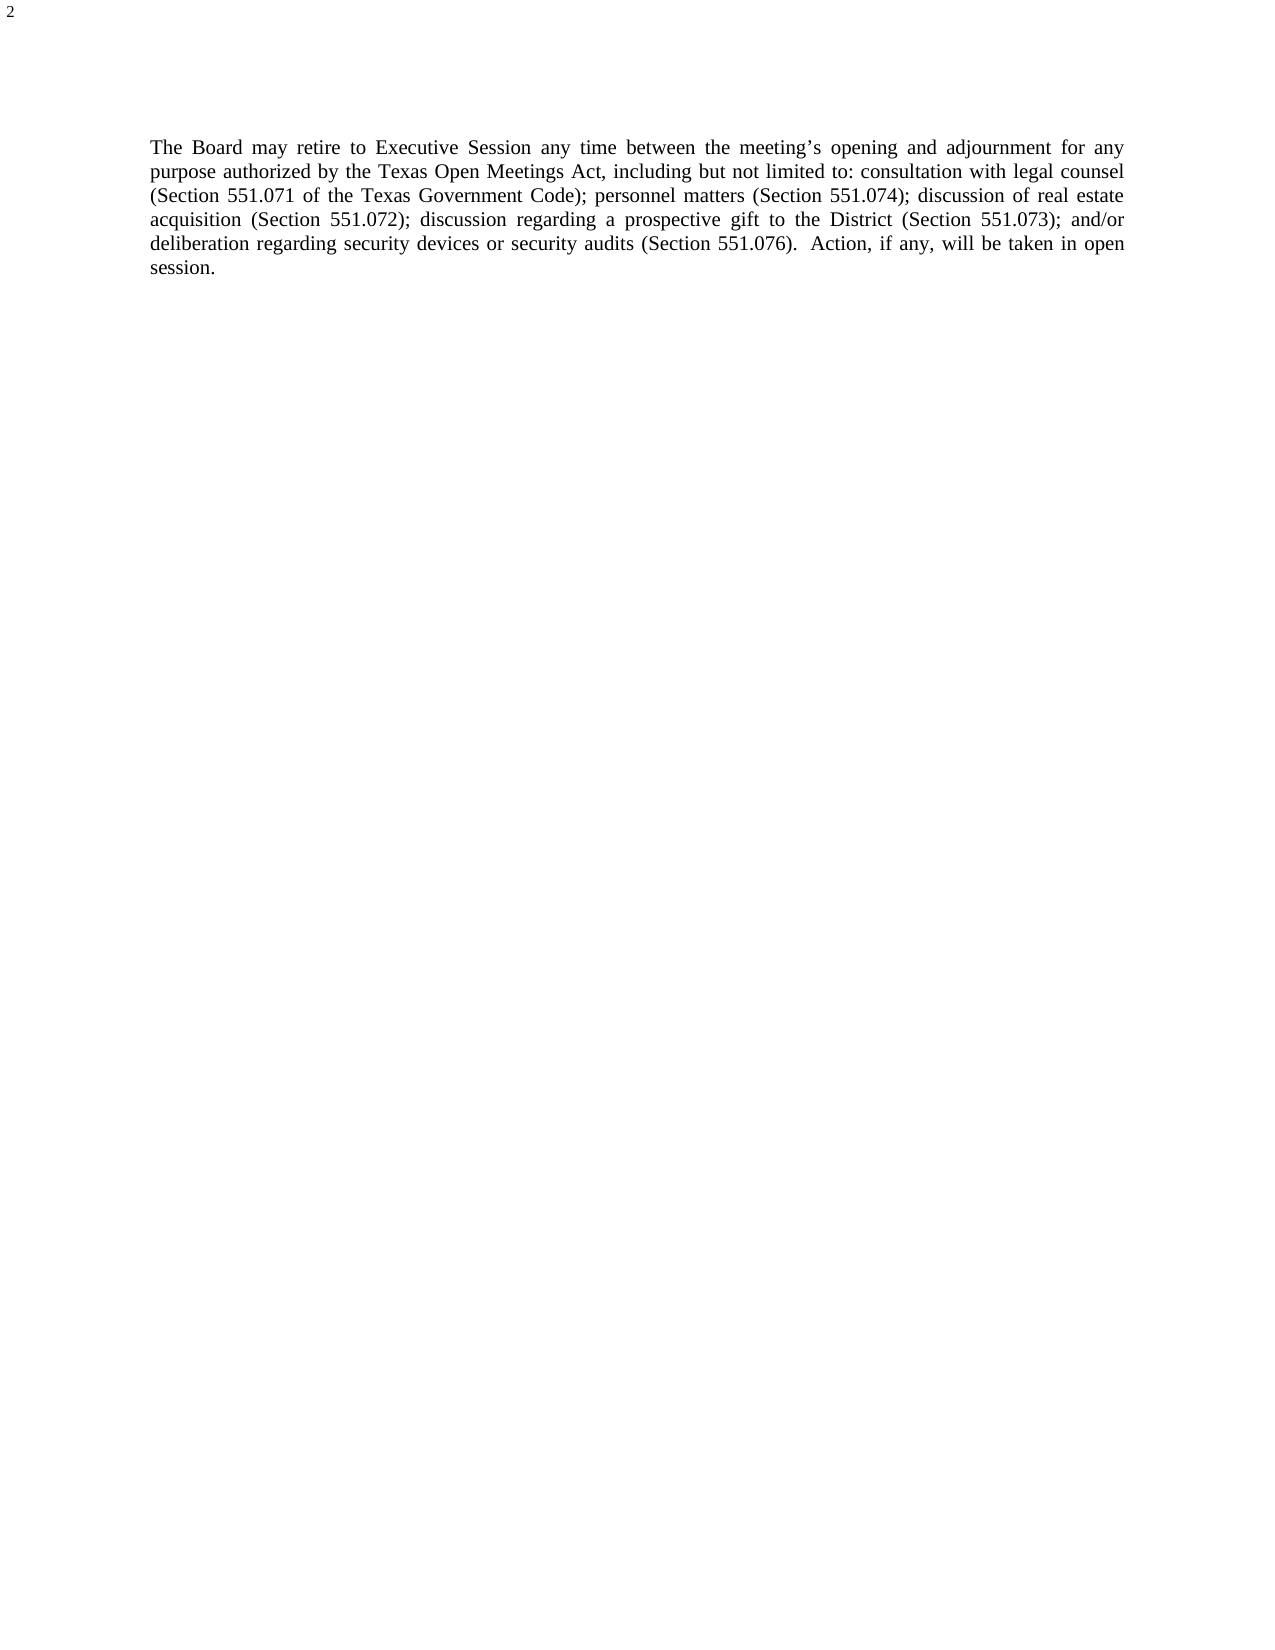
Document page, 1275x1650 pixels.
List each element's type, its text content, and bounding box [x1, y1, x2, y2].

text The Board may retire to Executive Session any time between the meeting’s opening and adjournment for any purpose authorized by the Texas Open Meetings Act, including but not limited to: consultation with legal counsel (Section 551.071 of the Texas Government Code); personnel matters (Section 551.074); discussion of real estate acquisition (Section 551.072); discussion regarding a prospective gift to the District (Section 551.073); and/or deliberation regarding security devices or security audits (Section 551.076). Action, if any, will be taken in open session. [150, 135, 1125, 279]
